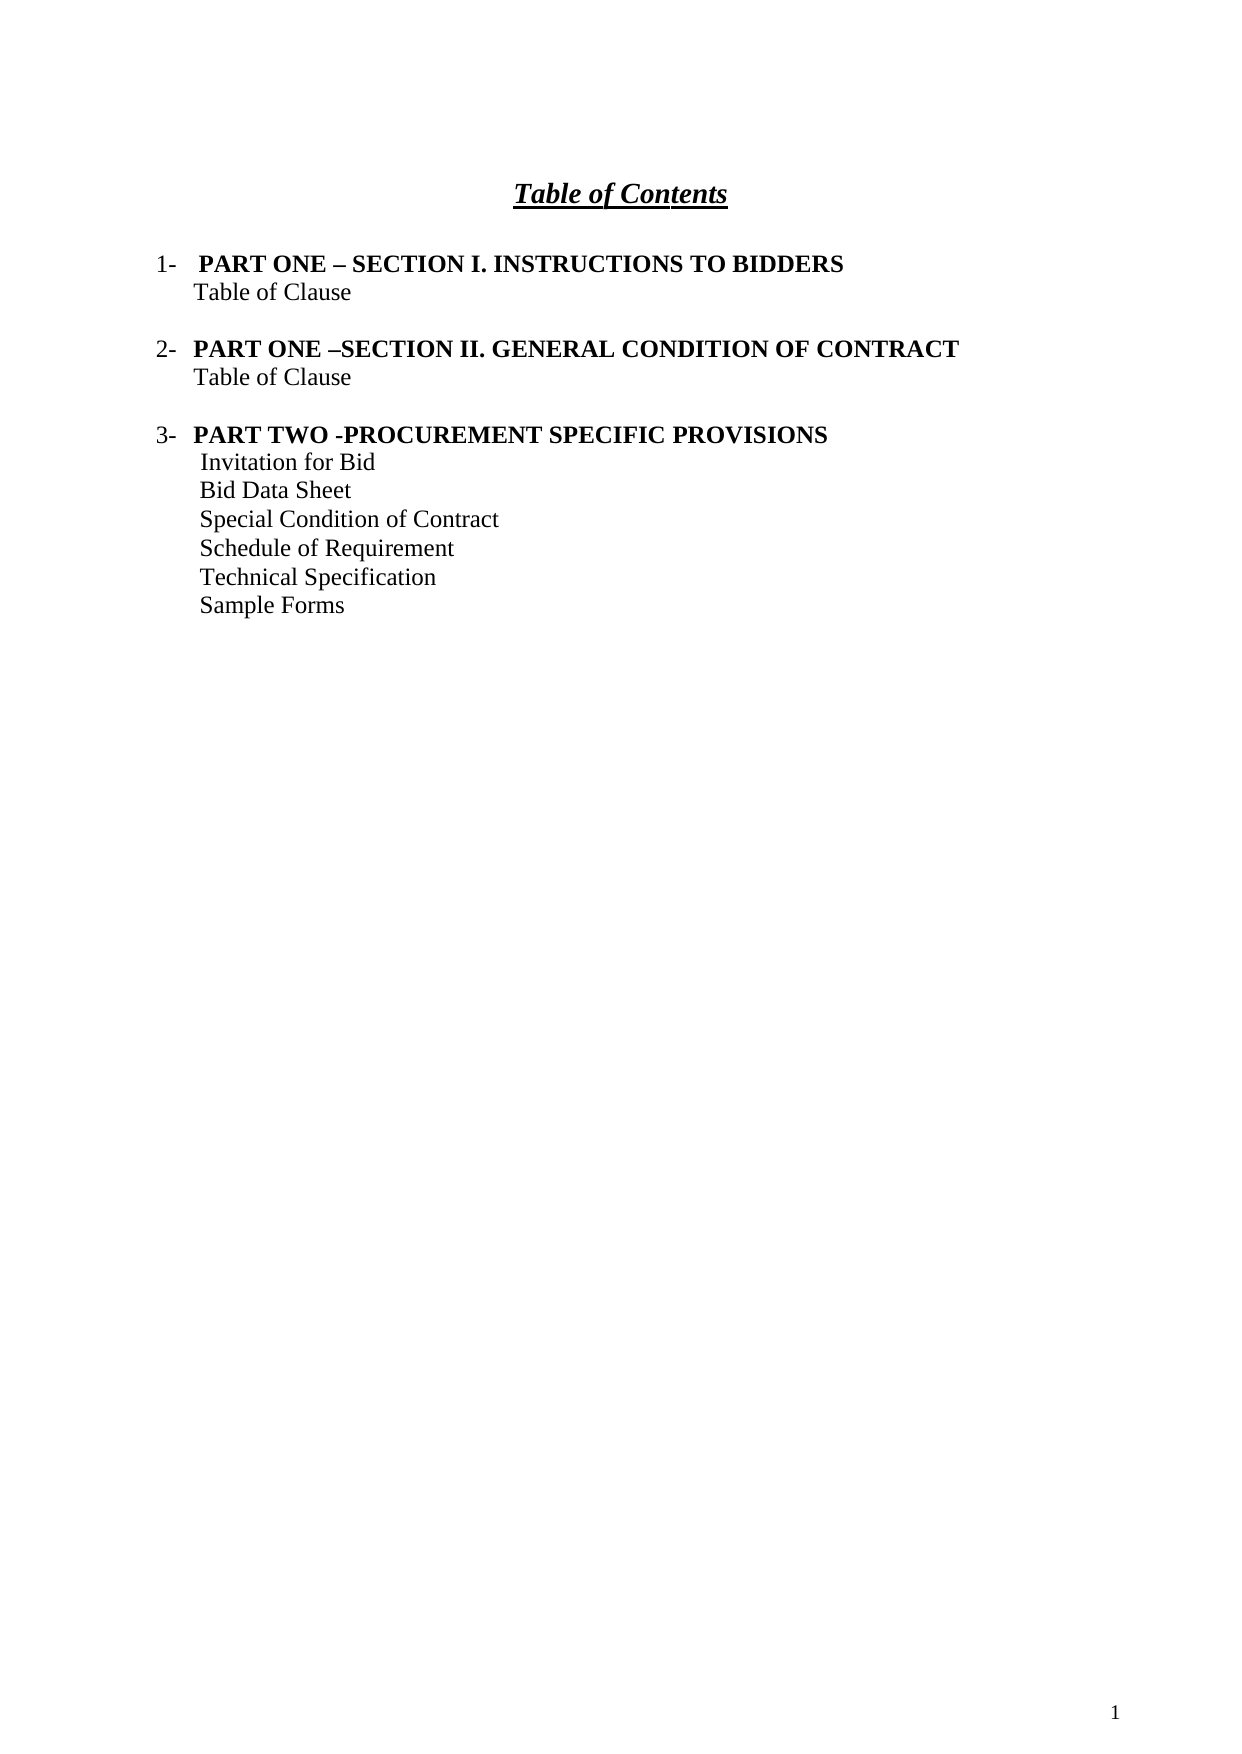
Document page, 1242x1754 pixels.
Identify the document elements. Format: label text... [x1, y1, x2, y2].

text Bid Data Sheet [199, 476, 1135, 504]
text 3- PART TWO -PROCUREMENT SPECIFIC PROVISIONS [156, 420, 1135, 448]
text 2- PART ONE –SECTION II. GENERAL CONDITION OF CONTRACT [156, 334, 1135, 363]
text 1- PART ONE – SECTION I. INSTRUCTIONS TO BIDDERS [156, 249, 1135, 278]
text Special Condition of Contract Schedule of Requirement Technical Specification Sample Forms [199, 504, 504, 619]
text Invitation for Bid [200, 448, 1135, 476]
text Table of Clause [193, 278, 1135, 305]
text Table of Clause [193, 363, 1135, 390]
text Table of Contents [508, 178, 732, 209]
